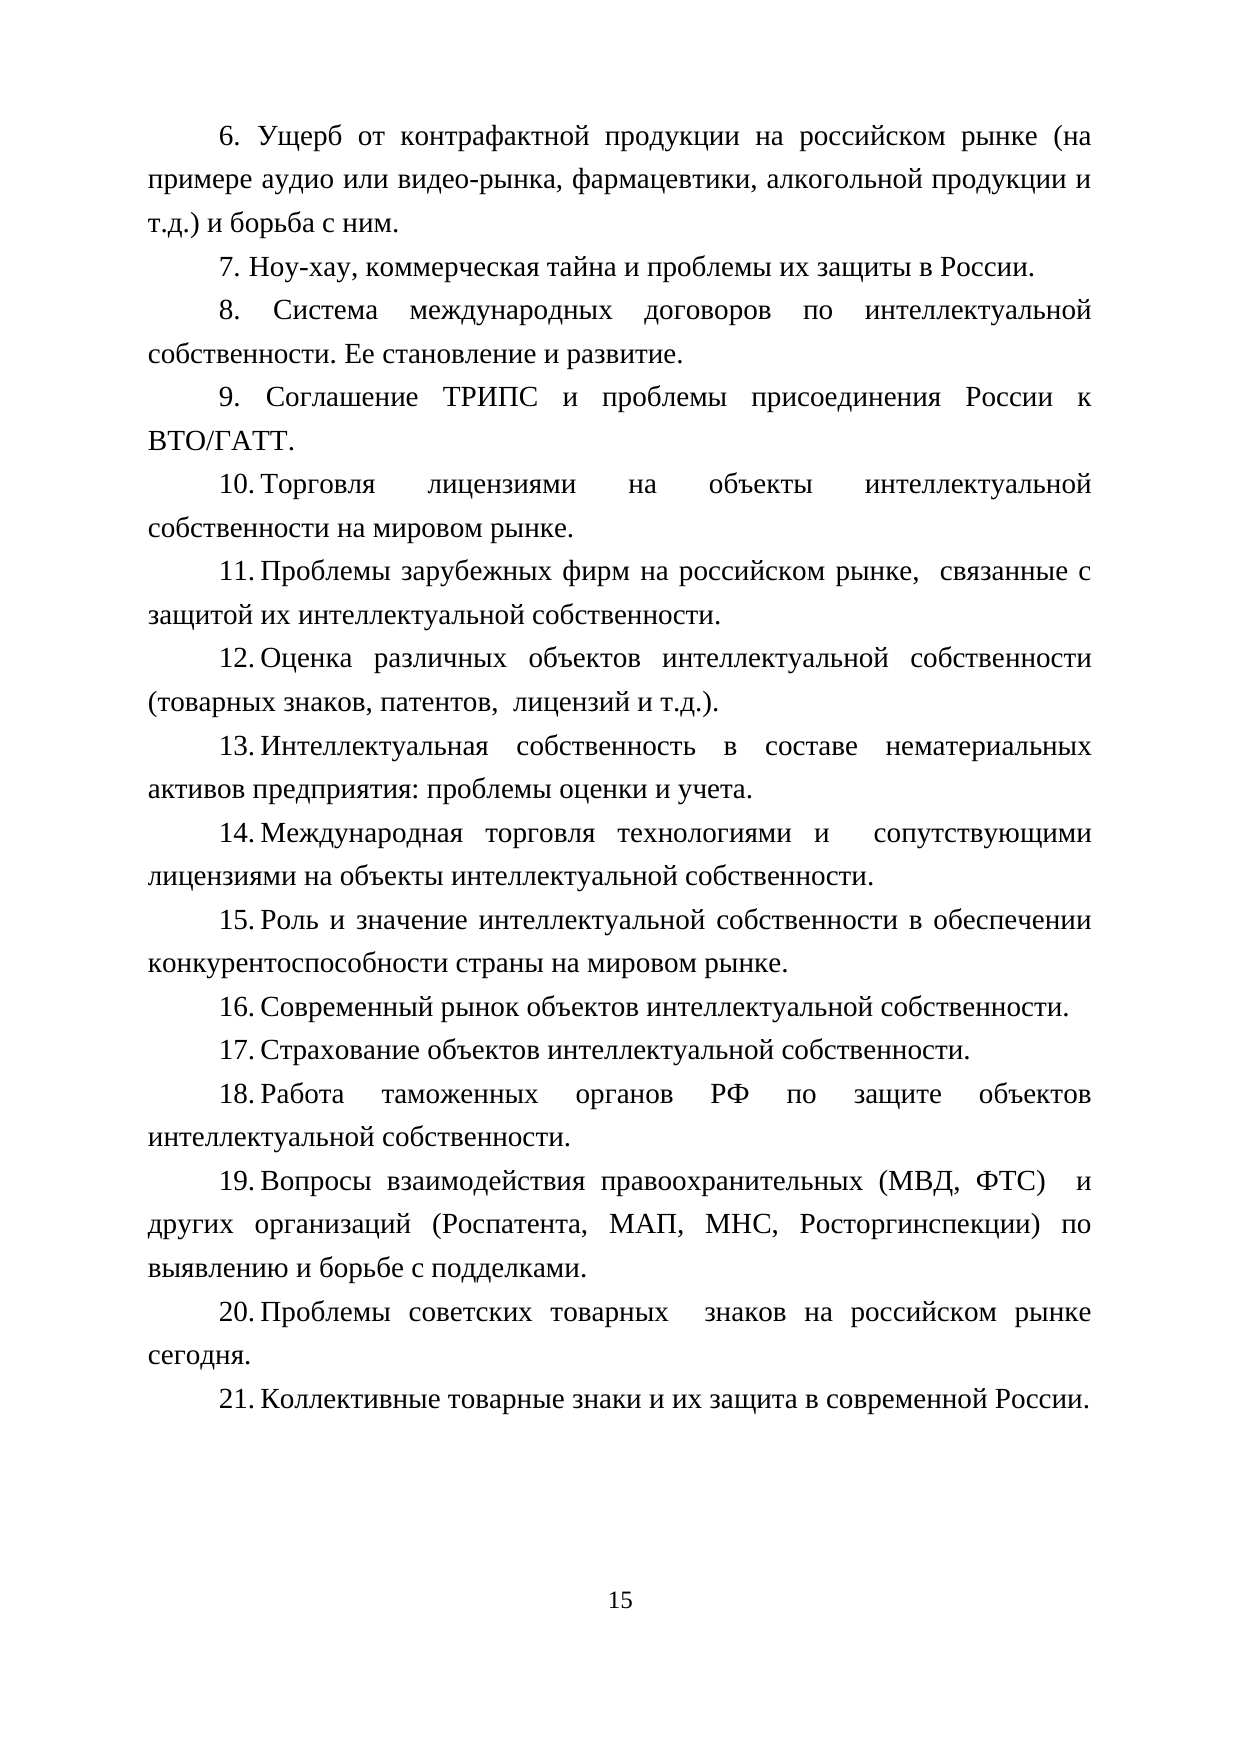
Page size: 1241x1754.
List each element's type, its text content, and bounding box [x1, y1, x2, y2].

list Вопросы взаимодействия правоохранительных (МВД, ФТС) и других организаций (Роспатента, МАП, МНС, Росторгинспекции) по выявлению и борьбе с подделками. [148, 1163, 1092, 1284]
list Проблемы зарубежных фирм на российском рынке, связанные с защитой их интеллектуальной собственности. [148, 553, 1092, 631]
list Торговля лицензиями на объекты интеллектуальной собственности на мировом рынке. [148, 466, 1092, 543]
list Работа таможенных органов РФ по защите объектов интеллектуальной собственности. [148, 1076, 1092, 1153]
list Международная торговля технологиями и сопутствующими лицензиями на объекты интеллектуальной собственности. [148, 815, 1092, 892]
list Современный рынок объектов интеллектуальной собственности. [148, 989, 1092, 1022]
list Коллективные товарные знаки и их защита в современной России. [148, 1381, 1092, 1414]
list Интеллектуальная собственность в составе нематериальных активов предприятия: проблемы оценки и учета. [148, 728, 1092, 805]
list Ноу-хау, коммерческая тайна и проблемы их защиты в России. [148, 249, 1092, 282]
list Страхование объектов интеллектуальной собственности. [148, 1032, 1092, 1066]
list Оценка различных объектов интеллектуальной собственности (товарных знаков, патентов, лицензий и т.д.). [148, 641, 1092, 718]
list Соглашение ТРИПС и проблемы присоединения России к ВТО/ГАТТ. [148, 379, 1092, 456]
list Ущерб от контрафактной продукции на российском рынке (на примере аудио или видео-рынка, фармацевтики, алкогольной продукции и т.д.) и борьба с ним. [148, 118, 1092, 239]
list Система международных договоров по интеллектуальной собственности. Ее становление и развитие. [148, 292, 1092, 369]
list Проблемы советских товарных знаков на российском рынке сегодня. [148, 1294, 1092, 1371]
list Роль и значение интеллектуальной собственности в обеспечении конкурентоспособности страны на мировом рынке. [148, 902, 1092, 979]
